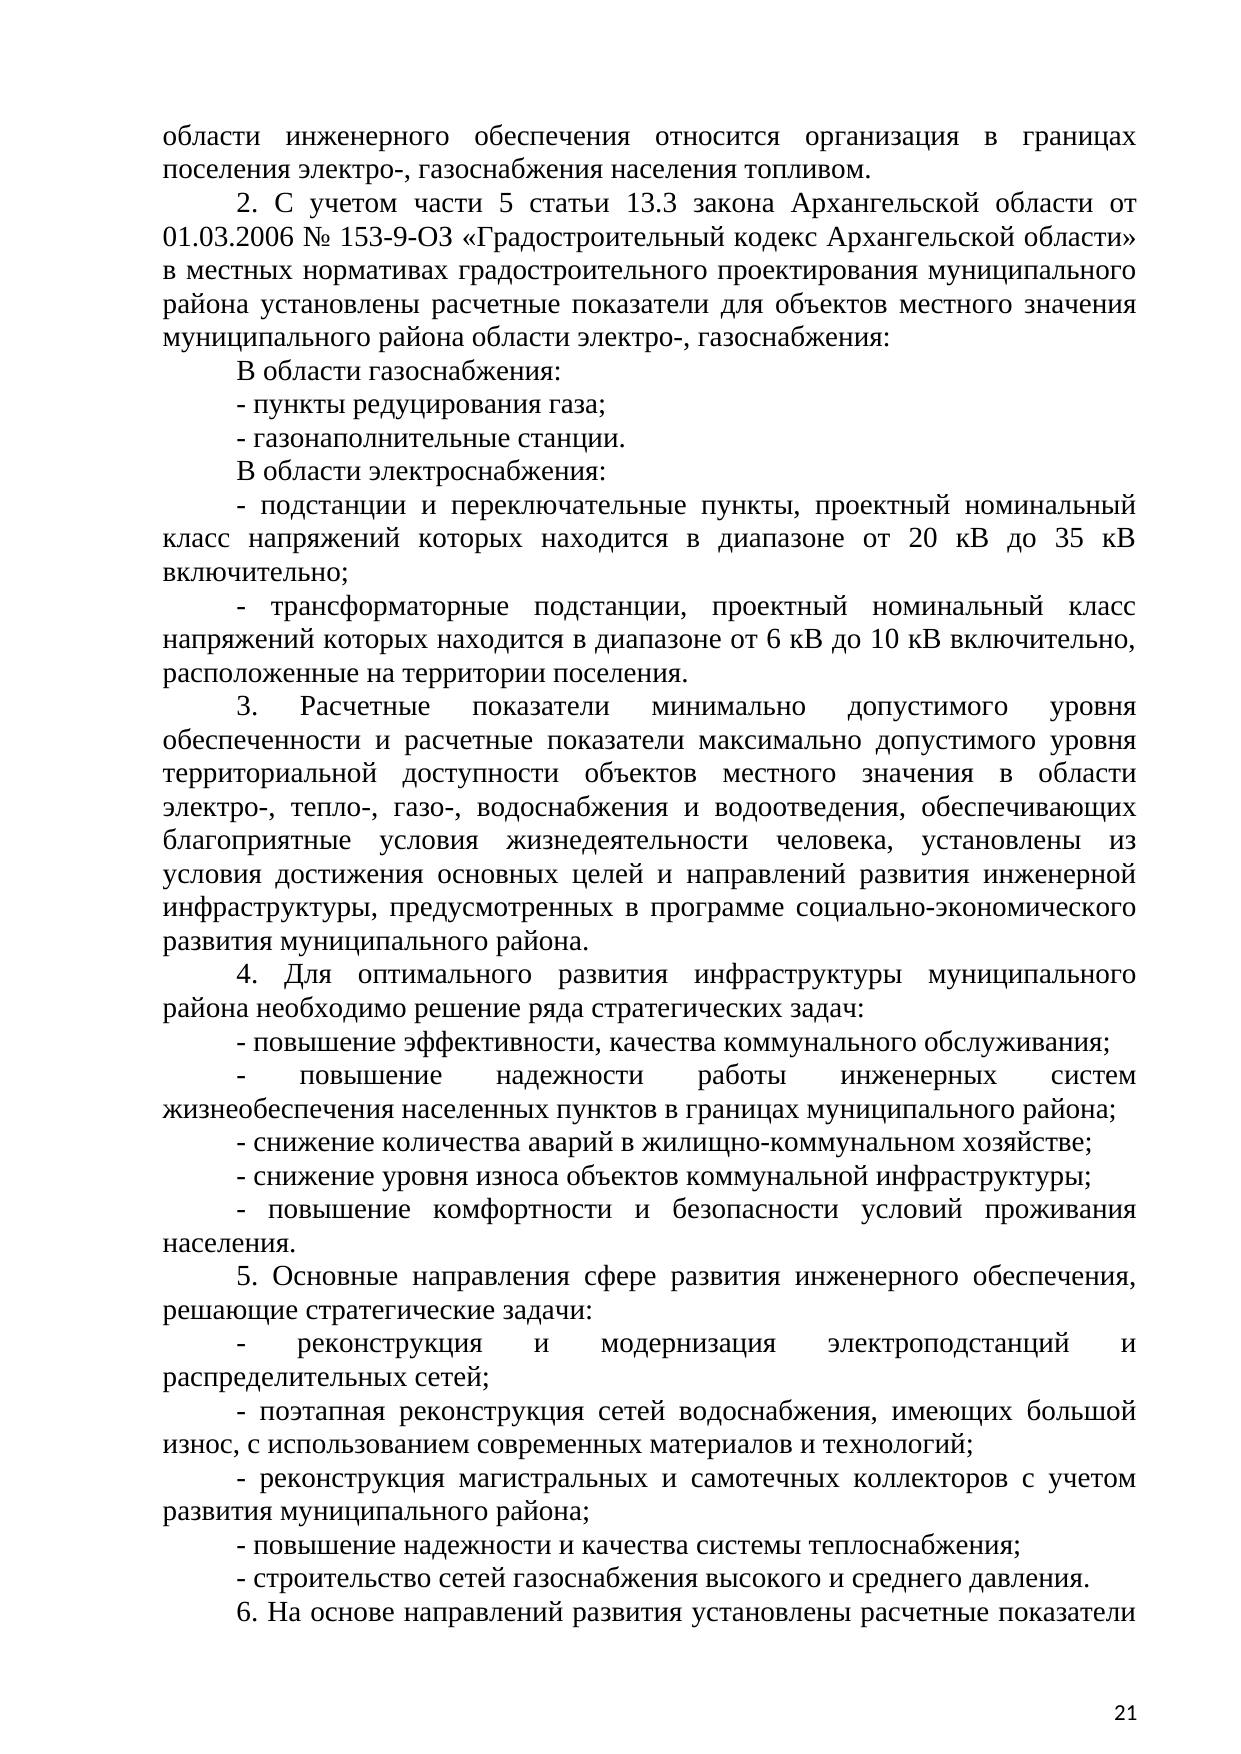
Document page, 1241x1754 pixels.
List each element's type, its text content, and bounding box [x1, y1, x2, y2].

text - повышение надежности работы инженерных систем жизнеобеспечения населенных пунктов в границах муниципального района; [162, 1057, 1137, 1124]
text - реконструкция магистральных и самотечных коллекторов с учетом развития муниципального района; [162, 1460, 1137, 1527]
text 5. Основные направления сфере развития инженерного обеспечения, решающие стратегические задачи: [162, 1258, 1137, 1326]
text - трансформаторные подстанции, проектный номинальный класс напряжений которых находится в диапазоне от 6 кВ до 10 кВ включительно, расположенные на территории поселения. [162, 588, 1137, 688]
text 3. Расчетные показатели минимально допустимого уровня обеспеченности и расчетные показатели максимально допустимого уровня территориальной доступности объектов местного значения в области электро-, тепло-, газо-, водоснабжения и водоотведения, обеспечивающих благоприятные условия жизнедеятельности человека, установлены из условия достижения основных целей и направлений развития инженерной инфраструктуры, предусмотренных в программе социально-экономического развития муниципального района. [162, 688, 1137, 957]
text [162, 118, 1137, 185]
text 2. С учетом части 5 статьи 13.3 закона Архангельской области от 01.03.2006 № 153-9-ОЗ «Градостроительный кодекс Архангельской области» в местных нормативах градостроительного проектирования муниципального района установлены расчетные показатели для объектов местного значения муниципального района области электро-, газоснабжения: [162, 185, 1137, 353]
text - подстанции и переключательные пункты, проектный номинальный класс напряжений которых находится в диапазоне от 20 кВ до 35 кВ включительно; [162, 487, 1137, 588]
text В области газоснабжения: [162, 353, 1137, 386]
text - реконструкция и модернизация электроподстанций и распределительных сетей; [162, 1326, 1137, 1393]
text - повышение надежности и качества системы теплоснабжения; [162, 1527, 1137, 1560]
text - пункты редуцирования газа; [162, 386, 1137, 420]
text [162, 1594, 1137, 1627]
text - повышение комфортности и безопасности условий проживания населения. [162, 1191, 1137, 1258]
text - газонаполнительные станции. [162, 420, 1137, 453]
text 4. Для оптимального развития инфраструктуры муниципального района необходимо решение ряда стратегических задач: [162, 957, 1137, 1024]
text - поэтапная реконструкция сетей водоснабжения, имеющих большой износ, с использованием современных материалов и технологий; [162, 1393, 1137, 1460]
text В области электроснабжения: [162, 453, 1137, 487]
text - повышение эффективности, качества коммунального обслуживания; [162, 1024, 1137, 1057]
text - строительство сетей газоснабжения высокого и среднего давления. [162, 1560, 1137, 1594]
text - снижение уровня износа объектов коммунальной инфраструктуры; [162, 1158, 1137, 1191]
text - снижение количества аварий в жилищно-коммунальном хозяйстве; [162, 1124, 1137, 1158]
